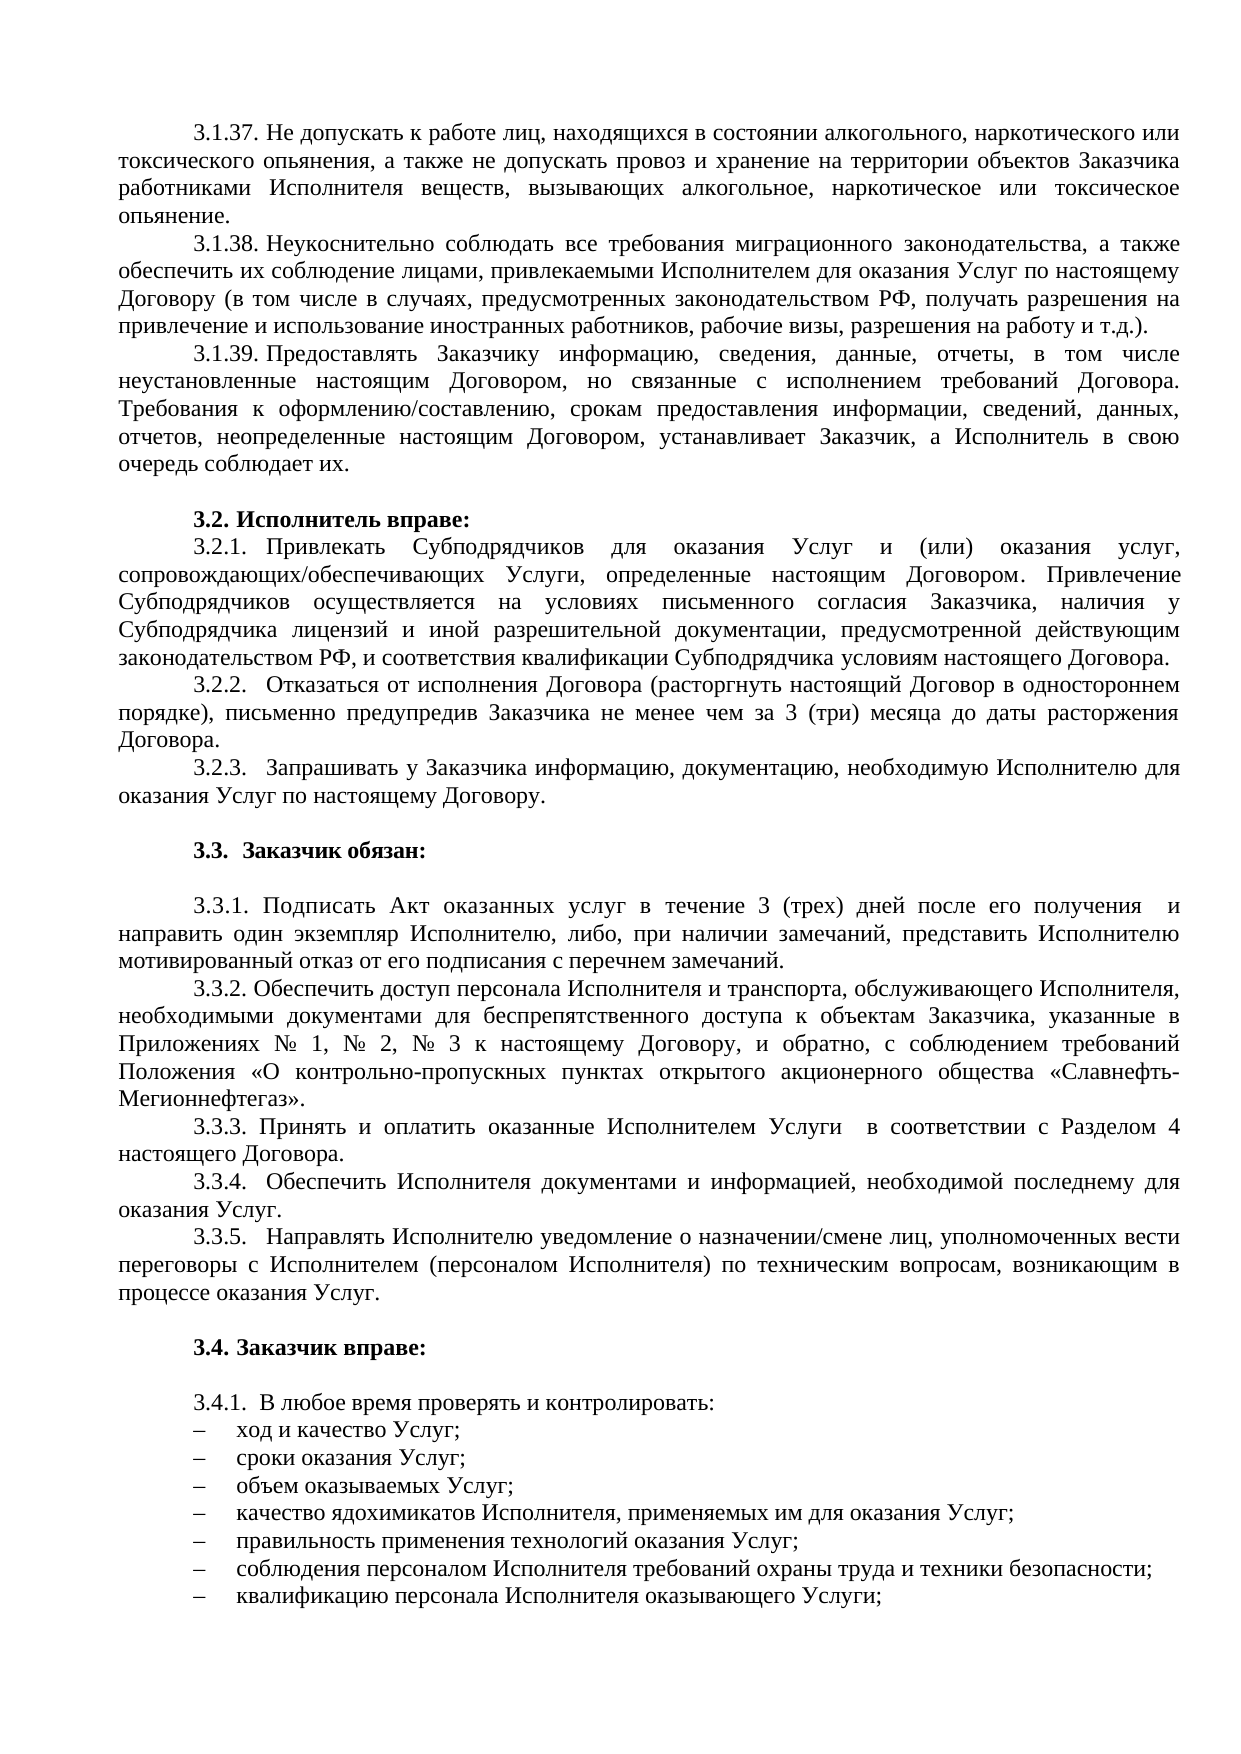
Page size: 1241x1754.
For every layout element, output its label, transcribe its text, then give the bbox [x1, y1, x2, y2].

list Неукоснительно соблюдать все требования миграционного законодательства, а также обеспечить их соблюдение лицами, привлекаемыми Исполнителем для оказания Услуг по настоящему Договору (в том числе в случаях, предусмотренных законодательством РФ, получать разрешения на привлечение и использование иностранных работников, рабочие визы, разрешения на работу и т.д.). [118, 228, 1181, 339]
list объем оказываемых Услуг; [118, 1471, 1181, 1498]
list Отказаться от исполнения Договора (расторгнуть настоящий Договор в одностороннем порядке), письменно предупредив Заказчика не менее чем за 3 (три) месяца до даты расторжения Договора. [118, 670, 1181, 753]
text 3.3.3. Принять и оплатить оказанные Исполнителем Услуги в соответствии с Разделом 4 настоящего Договора. [118, 1112, 1181, 1167]
list Заказчик вправе: [118, 1333, 1181, 1360]
list квалификацию персонала Исполнителя оказывающего Услуги; [118, 1581, 1181, 1609]
list Привлекать Субподрядчиков для оказания Услуг и (или) оказания услуг, сопровождающих/обеспечивающих Услуги, определенные настоящим Договором. Привлечение Субподрядчиков осуществляется на условиях письменного согласия Заказчика, наличия у Субподрядчика лицензий и иной разрешительной документации, предусмотренной действующим законодательством РФ, и соответствия квалификации Субподрядчика условиям настоящего Договора. [118, 532, 1181, 670]
list сроки оказания Услуг; [118, 1443, 1181, 1471]
text 3.3.1. Подписать Акт оказанных услуг в течение 3 (трех) дней после его получения и направить один экземпляр Исполнителю, либо, при наличии замечаний, представить Исполнителю мотивированный отказ от его подписания с перечнем замечаний. [118, 891, 1181, 974]
list правильность применения технологий оказания Услуг; [118, 1526, 1181, 1553]
list Не допускать к работе лиц, находящихся в состоянии алкогольного, наркотического или токсического опьянения, а также не допускать провоз и хранение на территории объектов Заказчика работниками Исполнителя веществ, вызывающих алкогольное, наркотическое или токсическое опьянение. [118, 118, 1181, 228]
list Заказчик обязан: [118, 836, 1181, 863]
list Направлять Исполнителю уведомление о назначении/смене лиц, уполномоченных вести переговоры с Исполнителем (персоналом Исполнителя) по техническим вопросам, возникающим в процессе оказания Услуг. [118, 1222, 1181, 1305]
list Предоставлять Заказчику информацию, сведения, данные, отчеты, в том числе неустановленные настоящим Договором, но связанные с исполнением требований Договора. Требования к оформлению/составлению, срокам предоставления информации, сведений, данных, отчетов, неопределенные настоящим Договором, устанавливает Заказчик, а Исполнитель в свою очередь соблюдает их. [118, 339, 1181, 477]
list соблюдения персоналом Исполнителя требований охраны труда и техники безопасности; [118, 1553, 1181, 1581]
list Обеспечить Исполнителя документами и информацией, необходимой последнему для оказания Услуг. [118, 1167, 1181, 1222]
text 3.3.2. Обеспечить доступ персонала Исполнителя и транспорта, обслуживающего Исполнителя, необходимыми документами для беспрепятственного доступа к объектам Заказчика, указанные в Приложениях № 1, № 2, № 3 к настоящему Договору, и обратно, с соблюдением требований Положения «О контрольно-пропускных пунктах открытого акционерного общества «Славнефть-Мегионнефтегаз». [118, 974, 1181, 1112]
list Исполнитель вправе: [118, 504, 1181, 532]
text 3.4.1. В любое время проверять и контролировать: [118, 1388, 1181, 1416]
list качество ядохимикатов Исполнителя, применяемых им для оказания Услуг; [118, 1498, 1181, 1526]
list Запрашивать у Заказчика информацию, документацию, необходимую Исполнителю для оказания Услуг по настоящему Договору. [118, 753, 1181, 808]
list ход и качество Услуг; [118, 1416, 1181, 1443]
